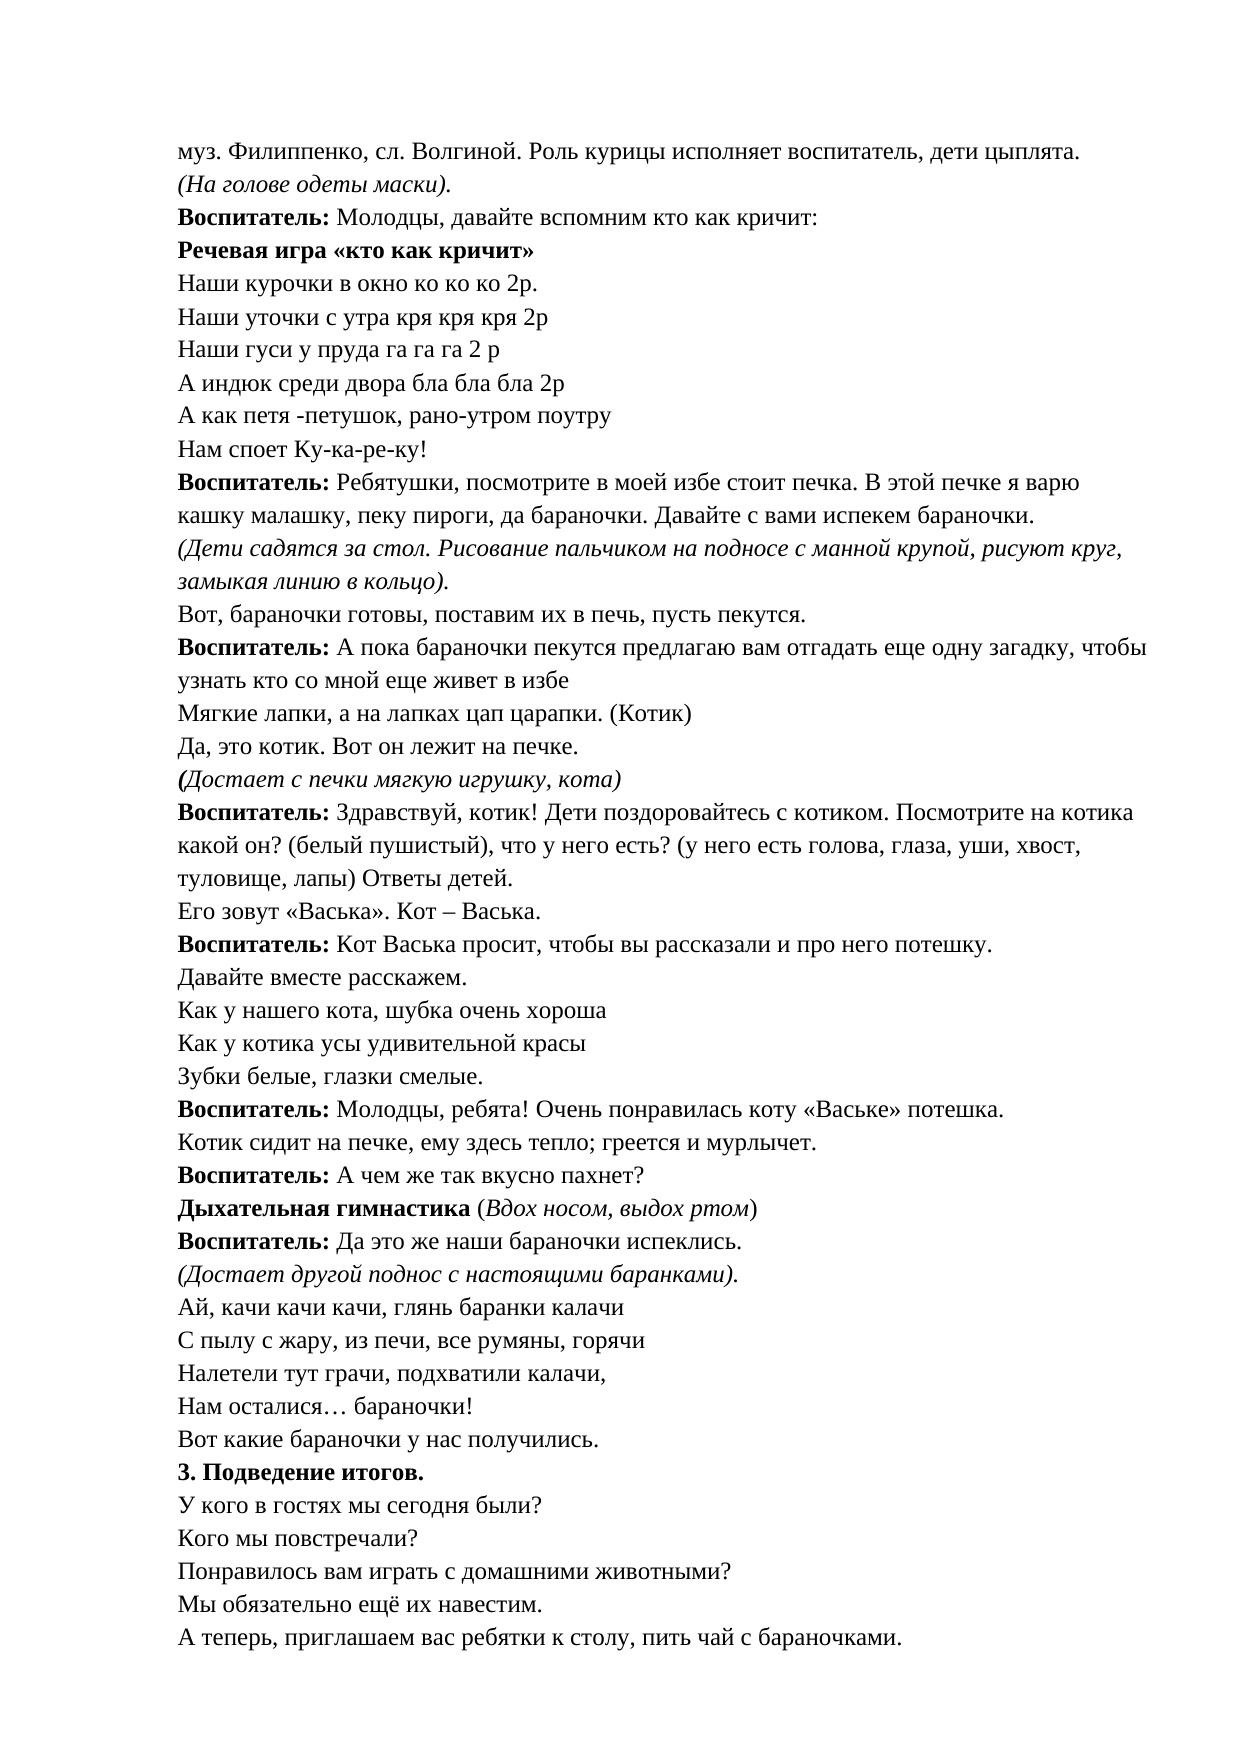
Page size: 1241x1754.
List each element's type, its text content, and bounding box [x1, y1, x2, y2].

text Понравилось вам играть с домашними животными? [177, 1556, 1152, 1585]
text Ай, качи качи качи, глянь баранки калачи [177, 1292, 1152, 1321]
text Воспитатель: Молодцы, ребята! Очень понравилась коту «Ваське» потешка. [177, 1094, 1152, 1123]
text А индюк среди двора бла бла бла 2р [177, 368, 1152, 396]
text (Достает с печки мягкую игрушку, кота) [177, 764, 1152, 793]
text Воспитатель: А чем же так вкусно пахнет? [177, 1160, 1152, 1189]
text Воспитатель: Здравствуй, котик! Дети поздоровайтесь с котиком. Посмотрите на котика какой он? (белый пушистый), что у него есть? (у него есть голова, глаза, уши, хвост, туловище, лапы) Ответы детей. [177, 797, 1152, 892]
text Воспитатель: Да это же наши бараночки испеклись. [177, 1226, 1152, 1255]
text Наши уточки с утра кря кря кря 2р [177, 302, 1152, 330]
text У кого в гостях мы сегодня были? [177, 1490, 1152, 1519]
text Мягкие лапки, а на лапках цап царапки. (Котик) [177, 698, 1152, 727]
text Дыхательная гимнастика (Вдох носом, выдох ртом) [177, 1193, 1152, 1222]
text 3. Подведение итогов. [177, 1457, 1152, 1486]
text Котик сидит на печке, ему здесь тепло; греется и мурлычет. [177, 1127, 1152, 1156]
text Как у котика усы удивительной красы [177, 1028, 1152, 1057]
text Как у нашего кота, шубка очень хороша [177, 995, 1152, 1024]
text Воспитатель: Ребятушки, посмотрите в моей избе стоит печка. В этой печке я варю кашку малашку, пеку пироги, да бараночки. Давайте с вами испекем бараночки. [177, 467, 1152, 528]
text Нам осталися… бараночки! [177, 1391, 1152, 1420]
text Нам споет Ку-ка-ре-ку! [177, 434, 1152, 462]
text (Дети садятся за стол. Рисование пальчиком на подносе с манной крупой, рисуют круг, замыкая линию в кольцо). [177, 533, 1152, 594]
text Мы обязательно ещё их навестим. [177, 1589, 1152, 1618]
text Речевая игра «кто как кричит» [177, 236, 1152, 264]
text муз. Филиппенко, сл. Волгиной. Роль курицы исполняет воспитатель, дети цыплята. [177, 136, 1152, 165]
text Воспитатель: А пока бараночки пекутся предлагаю вам отгадать еще одну загадку, чтобы узнать кто со мной еще живет в избе [177, 632, 1152, 693]
text Налетели тут грачи, подхватили калачи, [177, 1358, 1152, 1387]
text Воспитатель: Молодцы, давайте вспомним кто как кричит: [177, 202, 1152, 231]
text Вот, бараночки готовы, поставим их в печь, пусть пекутся. [177, 599, 1152, 627]
text Его зовут «Васька». Кот – Васька. [177, 896, 1152, 925]
text (На голове одеты маски). [177, 169, 1152, 198]
text Вот какие бараночки у нас получились. [177, 1424, 1152, 1453]
text А теперь, приглашаем вас ребятки к столу, пить чай с бараночками. [177, 1622, 1152, 1651]
text (Достает другой поднос с настоящими баранками). [177, 1259, 1152, 1288]
text Воспитатель: Кот Васька просит, чтобы вы рассказали и про него потешку. [177, 929, 1152, 958]
text Да, это котик. Вот он лежит на печке. [177, 731, 1152, 759]
text Наши гуси у пруда га га га 2 р [177, 334, 1152, 363]
text А как петя -петушок, рано-утром поутру [177, 401, 1152, 429]
text Зубки белые, глазки смелые. [177, 1061, 1152, 1090]
text С пылу с жару, из печи, все румяны, горячи [177, 1325, 1152, 1354]
text Давайте вместе расскажем. [177, 962, 1152, 991]
text Кого мы повстречали? [177, 1523, 1152, 1552]
text Наши курочки в окно ко ко ко 2р. [177, 268, 1152, 297]
